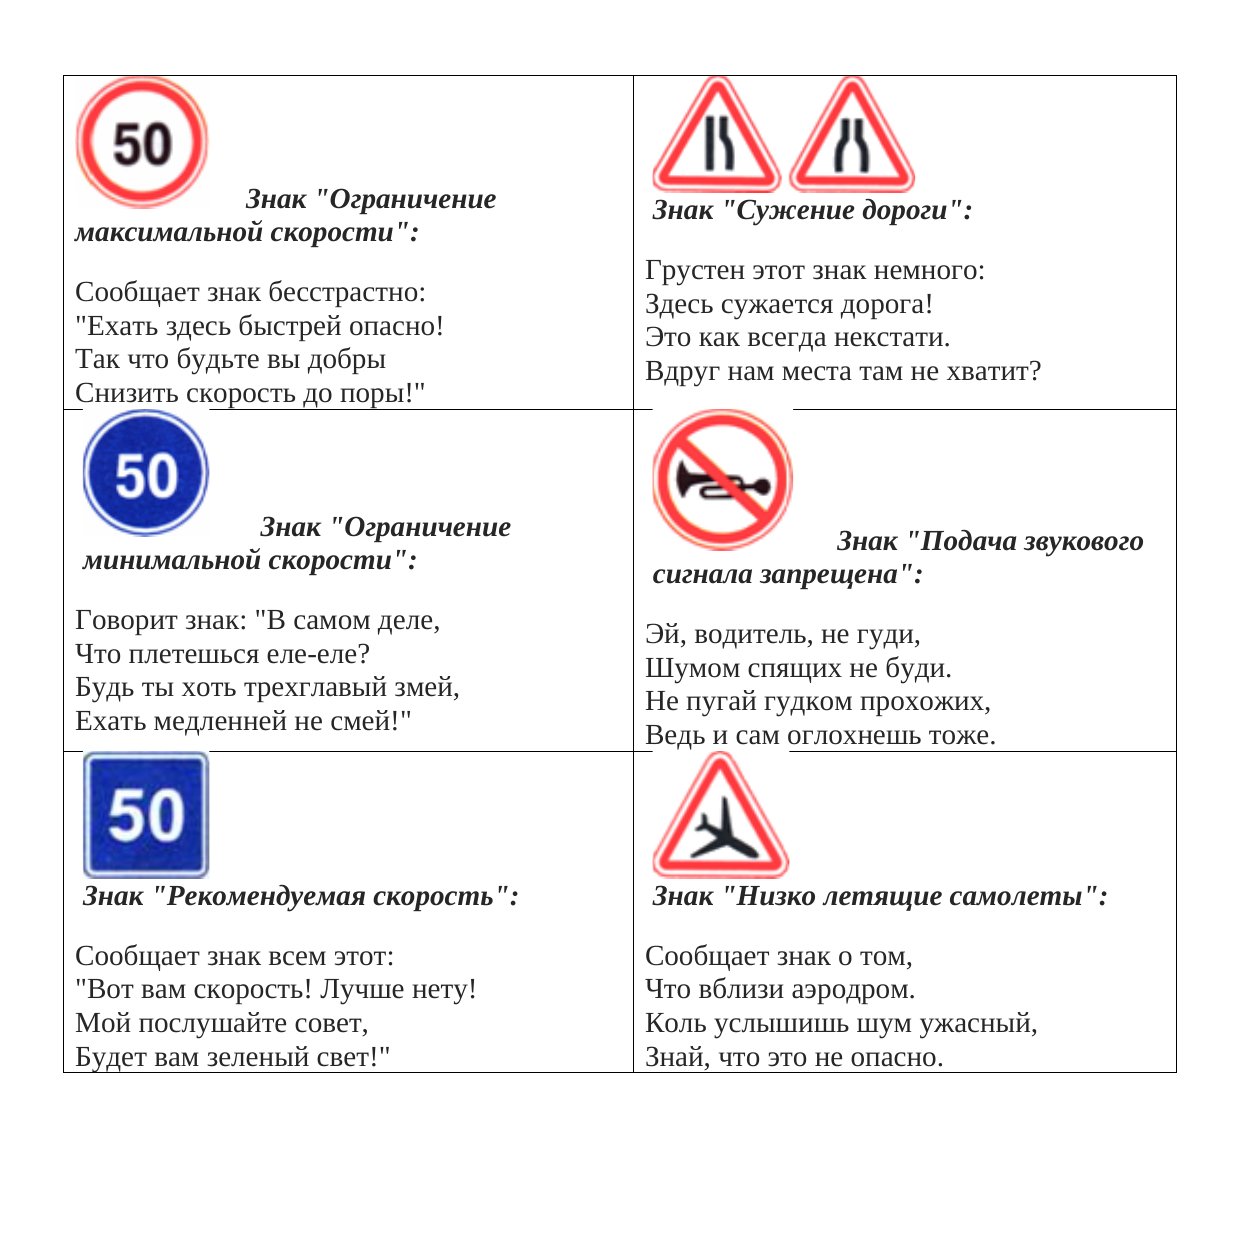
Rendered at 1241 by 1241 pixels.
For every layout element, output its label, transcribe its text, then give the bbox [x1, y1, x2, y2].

picture [652, 751, 790, 879]
picture [75, 76, 210, 209]
picture [82, 751, 210, 879]
picture [652, 76, 916, 193]
table_cell Знак "Подача звукового сигнала запрещена": Эй, водитель, не гуди, Шумом спящих не буди. Не пугай гудком прохожих, Ведь и сам оглохнешь тоже. [634, 410, 1176, 751]
table_cell Знак "Ограничение минимальной скорости": Говорит знак: "В самом деле, Что плетешься еле-еле? Будь ты хоть трехглавый змей, Ехать медленней не смей!" [64, 410, 633, 751]
table_cell Знак "Ограничение максимальной скорости": Сообщает знак бесстрастно: "Ехать здесь быстрей опасно! Так что будьте вы добры Снизить скорость до поры!" [64, 76, 633, 408]
picture [82, 409, 210, 537]
picture [652, 409, 794, 551]
table_cell Знак "Низко летящие самолеты": Сообщает знак о том, Что вблизи аэродром. Коль услышишь шум ужасный, Знай, что это не опасно. [634, 752, 1176, 1072]
table_cell Знак "Рекомендуемая скорость": Сообщает знак всем этот: "Вот вам скорость! Лучше нету! Мой послушайте совет, Будет вам зеленый свет!" [64, 752, 633, 1072]
table_cell Знак "Сужение дороги": Грустен этот знак немного: Здесь сужается дорога! Это как всегда некстати. Вдруг нам места там не хватит? [634, 76, 1176, 408]
